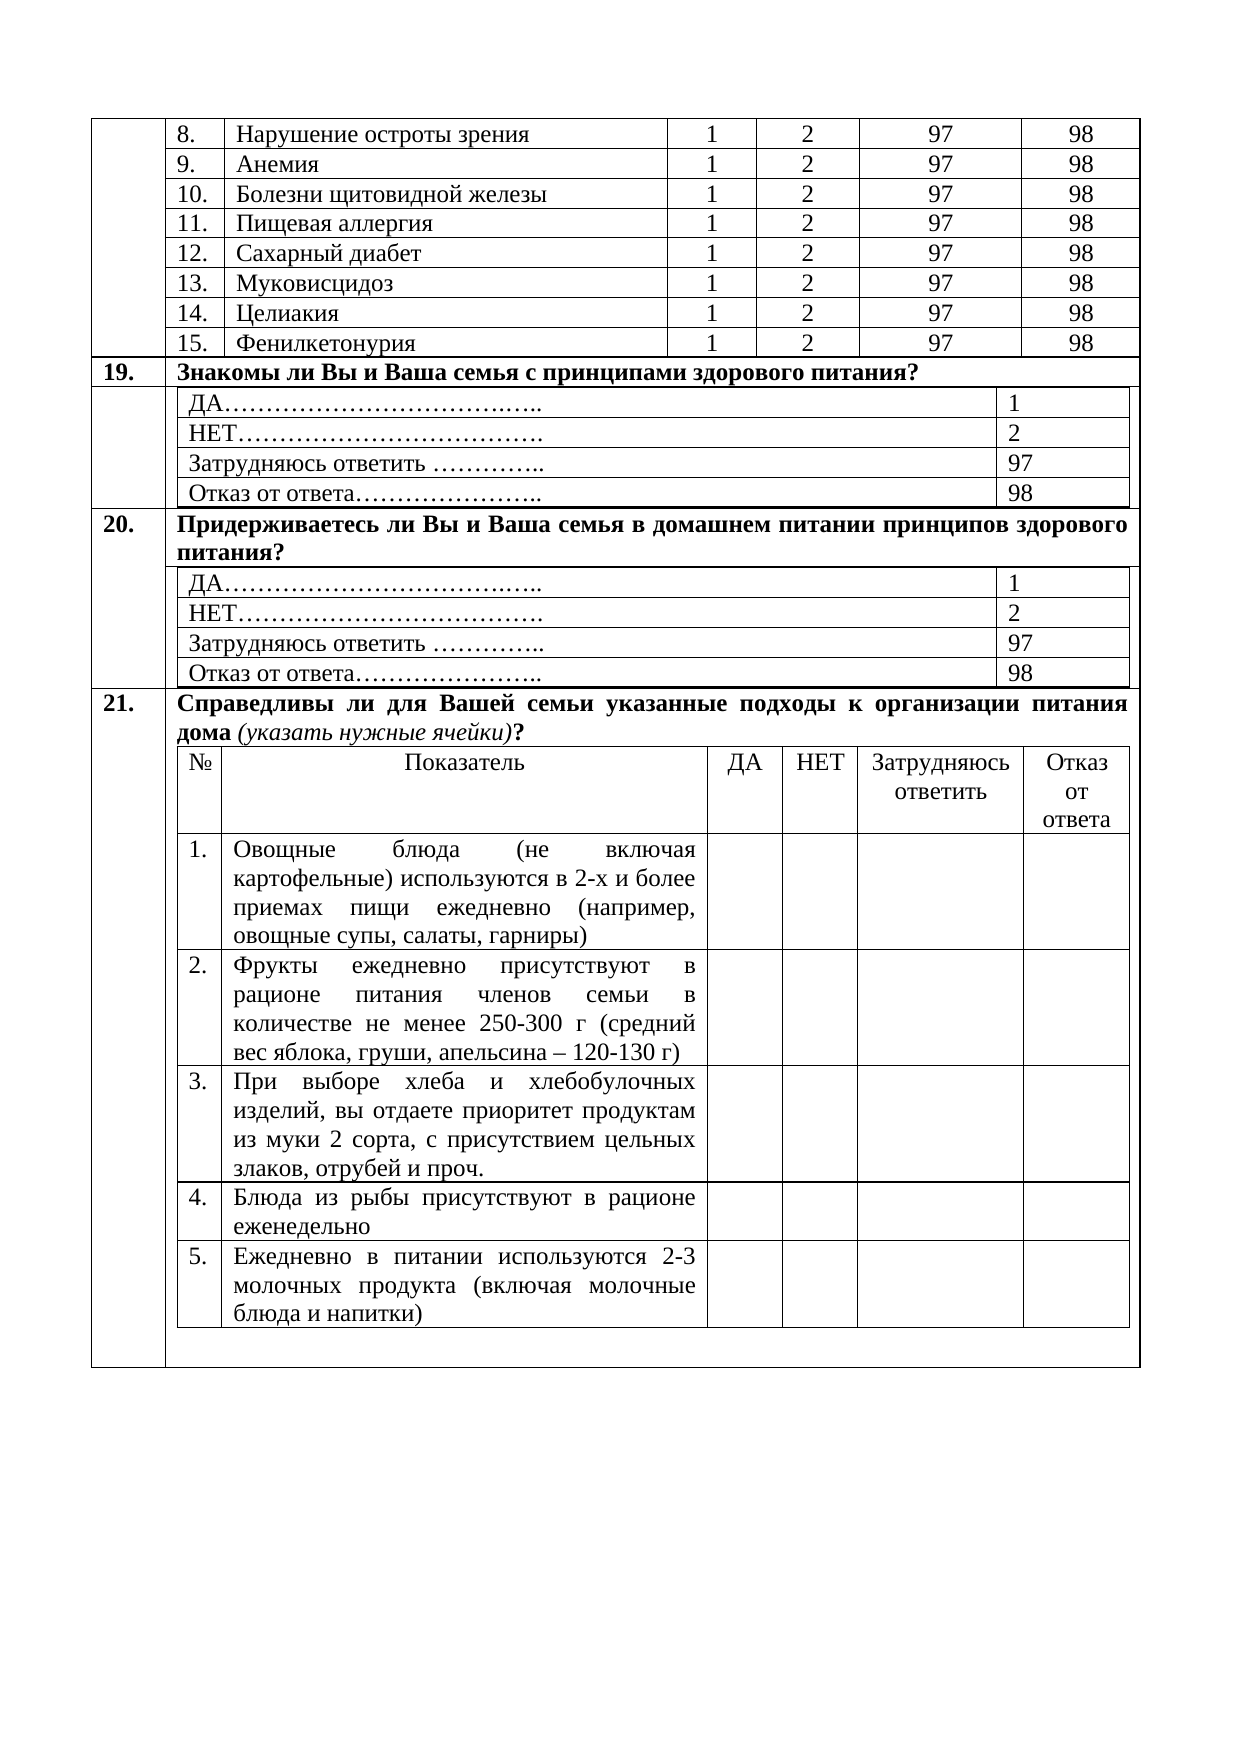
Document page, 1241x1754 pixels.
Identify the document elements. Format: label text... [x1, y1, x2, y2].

table_cell [997, 448, 1129, 477]
table_cell 13. [166, 268, 224, 297]
table_cell 9. [166, 149, 224, 178]
table_cell [178, 658, 996, 686]
table_cell [1130, 567, 1139, 687]
table_cell [997, 568, 1129, 597]
table_cell Болезни щитовидной железы [225, 179, 667, 207]
table_cell [178, 388, 996, 417]
table_cell 1 [668, 119, 756, 148]
table_cell Знакомы ли Вы и Ваша семья с принципами здорового питания? [166, 358, 1139, 386]
table_cell [178, 448, 996, 477]
table_cell 1 [668, 298, 756, 327]
table_cell 21. [92, 689, 165, 1367]
table_cell 98 [1022, 119, 1139, 148]
table_cell [997, 658, 1129, 686]
table_cell 2 [757, 238, 859, 267]
table_cell [166, 387, 177, 508]
table_cell [178, 628, 996, 657]
table_cell 2 [757, 149, 859, 178]
table_cell 97 [860, 328, 1021, 356]
table_cell [178, 598, 996, 627]
table_cell [92, 387, 165, 508]
table_cell 11. [166, 209, 224, 237]
table_cell 15. [166, 328, 224, 356]
table_cell 1 [668, 328, 756, 356]
table_cell 97 [860, 209, 1021, 237]
table_cell Целиакия [225, 298, 667, 327]
table_cell 98 [1022, 149, 1139, 178]
table_cell 20. [92, 509, 165, 687]
table_cell [178, 418, 996, 447]
table_cell 98 [1022, 179, 1139, 207]
table_cell 2 [757, 268, 859, 297]
table_cell [166, 567, 177, 687]
table_cell Нарушение остроты зрения [225, 119, 667, 148]
table_cell 97 [860, 298, 1021, 327]
table_cell 2 [757, 209, 859, 237]
table_cell 98 [1022, 268, 1139, 297]
table_cell 98 [1022, 328, 1139, 356]
table_cell 10. [166, 179, 224, 207]
table_cell [178, 478, 996, 506]
table_cell 8. [166, 119, 224, 148]
table_cell 14. [166, 298, 224, 327]
table_cell Сахарный диабет [225, 238, 667, 267]
table_cell Пищевая аллергия [225, 209, 667, 237]
table_cell [997, 418, 1129, 447]
table_cell 12. [166, 238, 224, 267]
table_cell 98 [1022, 209, 1139, 237]
table_cell Справедливы ли для Вашей семьи указанные подходы к организации питания дома (указать нужные ячейки)? [166, 689, 1139, 1367]
table_cell 19. [92, 358, 165, 386]
table_cell 2 [757, 119, 859, 148]
table_cell 97 [860, 179, 1021, 207]
table_cell Анемия [225, 149, 667, 178]
table_cell 2 [757, 298, 859, 327]
table_cell [997, 478, 1129, 506]
table_cell 2 [757, 179, 859, 207]
table_cell [997, 388, 1129, 417]
table_cell [1130, 387, 1139, 508]
table_cell 1 [668, 209, 756, 237]
table_cell Муковисцидоз [225, 268, 667, 297]
table_cell 98 [1022, 298, 1139, 327]
table_cell [997, 628, 1129, 657]
table_cell [997, 598, 1129, 627]
table_cell 97 [860, 268, 1021, 297]
table_cell 97 [860, 238, 1021, 267]
table_cell 2 [757, 328, 859, 356]
table_cell 1 [668, 179, 756, 207]
table_cell 97 [860, 149, 1021, 178]
table_cell Фенилкетонурия [225, 328, 667, 356]
table_cell [178, 568, 996, 597]
table_cell 98 [1022, 238, 1139, 267]
table_cell Придерживаетесь ли Вы и Ваша семья в домашнем питании принципов здорового питания? [166, 509, 1139, 566]
table_cell 1 [668, 268, 756, 297]
table_cell 1 [668, 149, 756, 178]
table_cell 97 [860, 119, 1021, 148]
table_cell 1 [668, 238, 756, 267]
